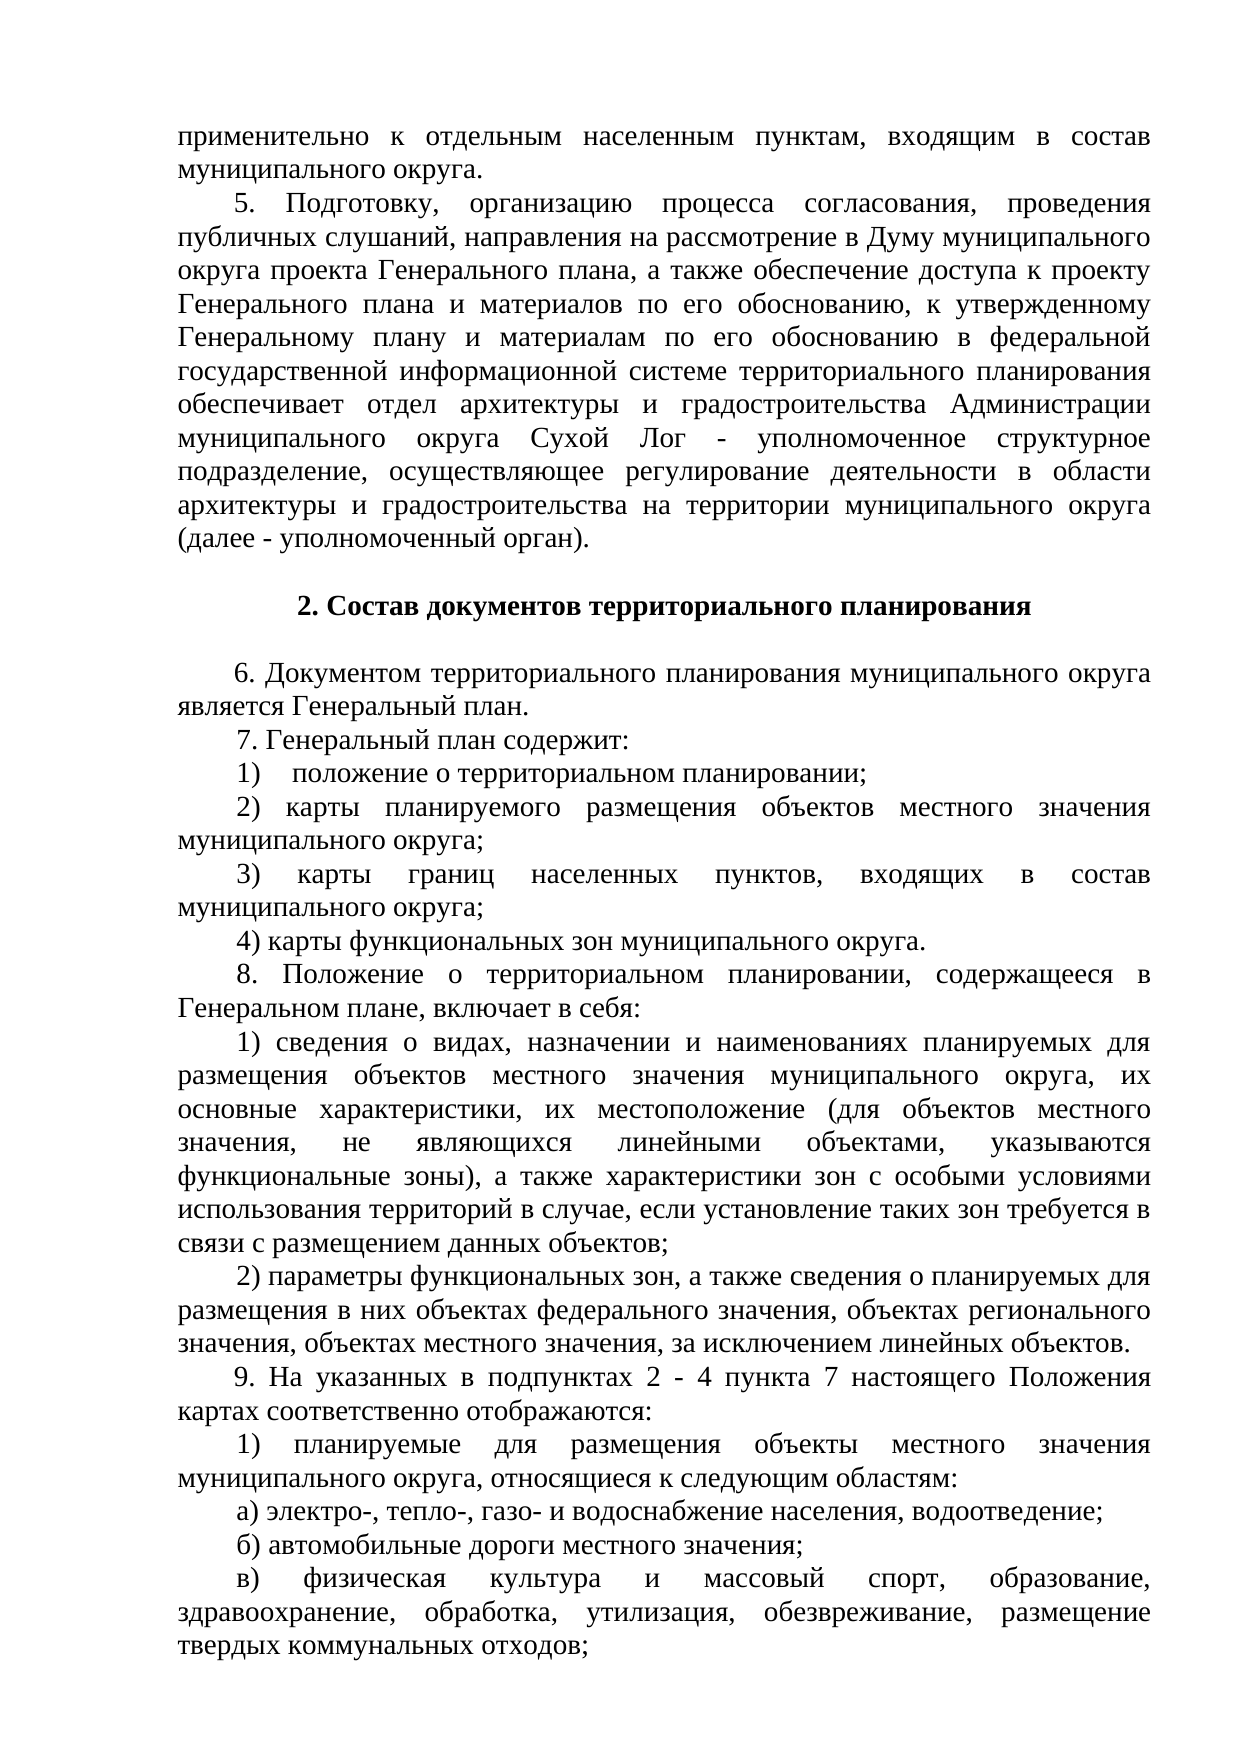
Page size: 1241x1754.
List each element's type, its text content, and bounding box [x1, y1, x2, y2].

text 1) планируемые для размещения объекты местного значения муниципального округа, относящиеся к следующим областям: [177, 1426, 1152, 1493]
text 9. На указанных в подпунктах 2 - 4 пункта 7 настоящего Положения картах соответственно отображаются: [177, 1359, 1152, 1426]
text 3) карты границ населенных пунктов, входящих в состав муниципального округа; [177, 856, 1152, 923]
text 8. Положение о территориальном планировании, содержащееся в Генеральном плане, включает в себя: [177, 957, 1152, 1024]
text 6. Документом территориального планирования муниципального округа является Генеральный план. [177, 655, 1152, 722]
text 7. Генеральный план содержит: [177, 722, 1152, 755]
text а) электро-, тепло-, газо- и водоснабжение населения, водоотведение; [177, 1493, 1152, 1527]
text 5. Подготовку, организацию процесса согласования, проведения публичных слушаний, направления на рассмотрение в Думу муниципального округа проекта Генерального плана, а также обеспечение доступа к проекту Генерального плана и материалов по его обоснованию, к утвержденному Генеральному плану и материалам по его обоснованию в федеральной государственной информационной системе территориального планирования обеспечивает отдел архитектуры и градостроительства Администрации муниципального округа Сухой Лог - уполномоченное структурное подразделение, осуществляющее регулирование деятельности в области архитектуры и градостроительства на территории муниципального округа (далее - уполномоченный орган). [177, 185, 1152, 554]
text 1) положение о территориальном планировании; [177, 755, 1152, 789]
text 2) параметры функциональных зон, а также сведения о планируемых для размещения в них объектах федерального значения, объектах регионального значения, объектах местного значения, за исключением линейных объектов. [177, 1258, 1152, 1359]
text 1) сведения о видах, назначении и наименованиях планируемых для размещения объектов местного значения муниципального округа, их основные характеристики, их местоположение (для объектов местного значения, не являющихся линейными объектами, указываются функциональные зоны), а также характеристики зон с особыми условиями использования территорий в случае, если установление таких зон требуется в связи с размещением данных объектов; [177, 1024, 1152, 1258]
text 2) карты планируемого размещения объектов местного значения муниципального округа; [177, 789, 1152, 856]
text б) автомобильные дороги местного значения; [177, 1527, 1152, 1560]
text в) физическая культура и массовый спорт, образование, здравоохранение, обработка, утилизация, обезвреживание, размещение твердых коммунальных отходов; [177, 1560, 1152, 1661]
text 4) карты функциональных зон муниципального округа. [177, 923, 1152, 957]
title 2. Состав документов территориального планирования [177, 588, 1152, 621]
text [177, 118, 1152, 185]
